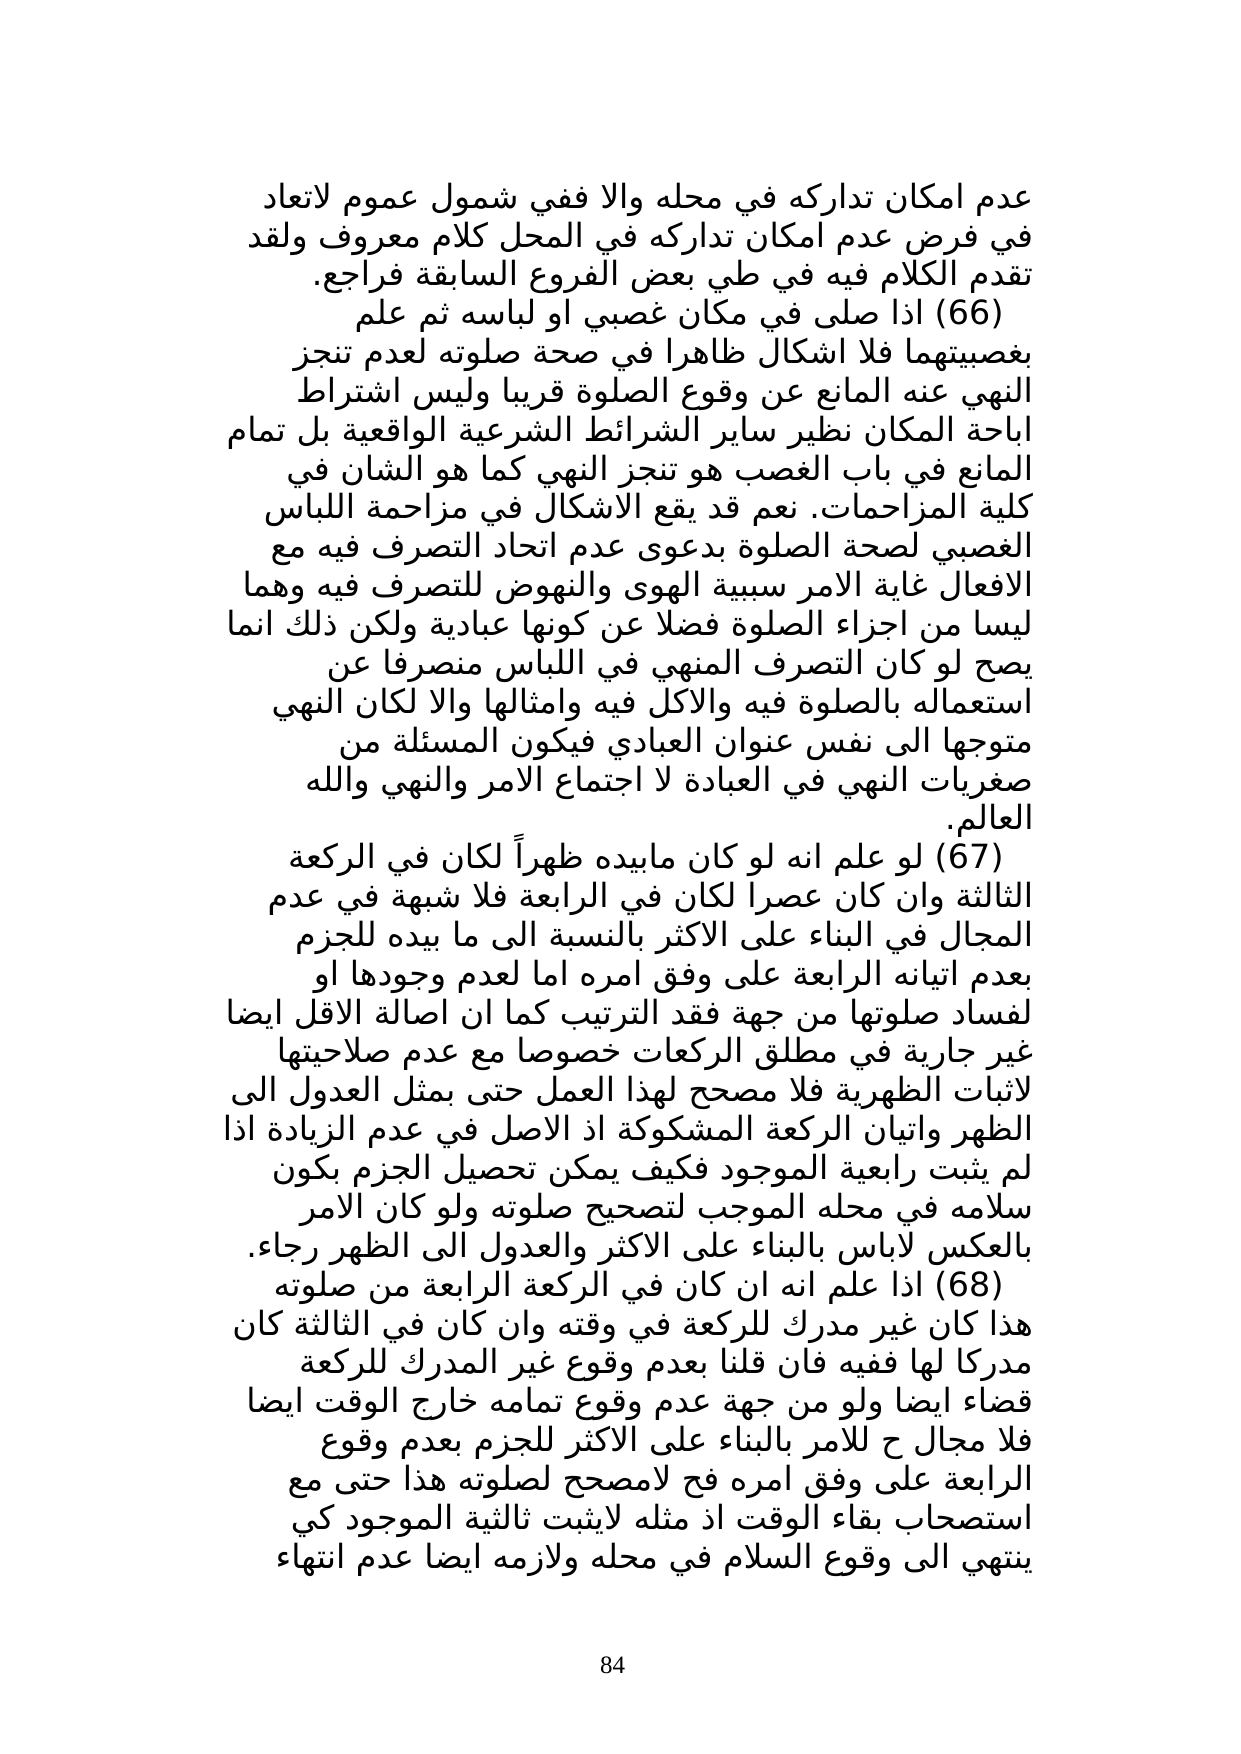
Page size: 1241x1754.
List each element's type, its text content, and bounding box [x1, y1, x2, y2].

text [222, 1265, 1033, 1576]
text (66) اذا صلى في مكان غصبي او لباسه ثم علم بغصبيتهما فلا اشكال ظاهرا في صحة صلوته لعدم تنجز النهي عنه المانع عن وقوع الصلوة قريبا وليس اشتراط اباحة المكان نظير ساير الشرائط الشرعية الواقعية بل تمام المانع في باب الغصب هو تنجز النهي كما هو الشان في كلية المزاحمات. نعم قد يقع الاشكال في مزاحمة اللباس الغصبي لصحة الصلوة بدعوى عدم اتحاد التصرف فيه مع الافعال غاية الامر سببية الهوى والنهوض للتصرف فيه وهما ليسا من اجزاء الصلوة فضلا عن كونها عبادية ولكن ذلك انما يصح لو كان التصرف المنهي في اللباس منصرفا عن استعماله بالصلوة فيه والاكل فيه وامثالها والا لكان النهي متوجها الى نفس عنوان العبادي فيكون المسئلة من صغريات النهي في العبادة لا اجتماع الامر والنهي والله العالم. [222, 294, 1033, 838]
text عدم امكان تداركه في محله والا ففي شمول عموم لاتعاد في فرض عدم امكان تداركه في المحل كلام معروف ولقد تقدم الكلام فيه في طي بعض الفروع السابقة فراجع. [222, 177, 1033, 294]
text (67) لو علم انه لو كان مابيده ظهراً لكان في الركعة الثالثة وان كان عصرا لكان في الرابعة فلا شبهة في عدم المجال في البناء على الاكثر بالنسبة الى ما بيده للجزم بعدم اتيانه الرابعة على وفق امره اما لعدم وجودها او لفساد صلوتها من جهة فقد الترتيب كما ان اصالة الاقل ايضا غير جارية في مطلق الركعات خصوصا مع عدم صلاحيتها لاثبات الظهرية فلا مصحح لهذا العمل حتى بمثل العدول الى الظهر واتيان الركعة المشكوكة اذ الاصل في عدم الزيادة اذا لم يثبت رابعية الموجود فكيف يمكن تحصيل الجزم بكون سلامه في محله الموجب لتصحيح صلوته ولو كان الامر بالعكس لاباس بالبناء على الاكثر والعدول الى الظهر رجاء. [222, 838, 1033, 1265]
